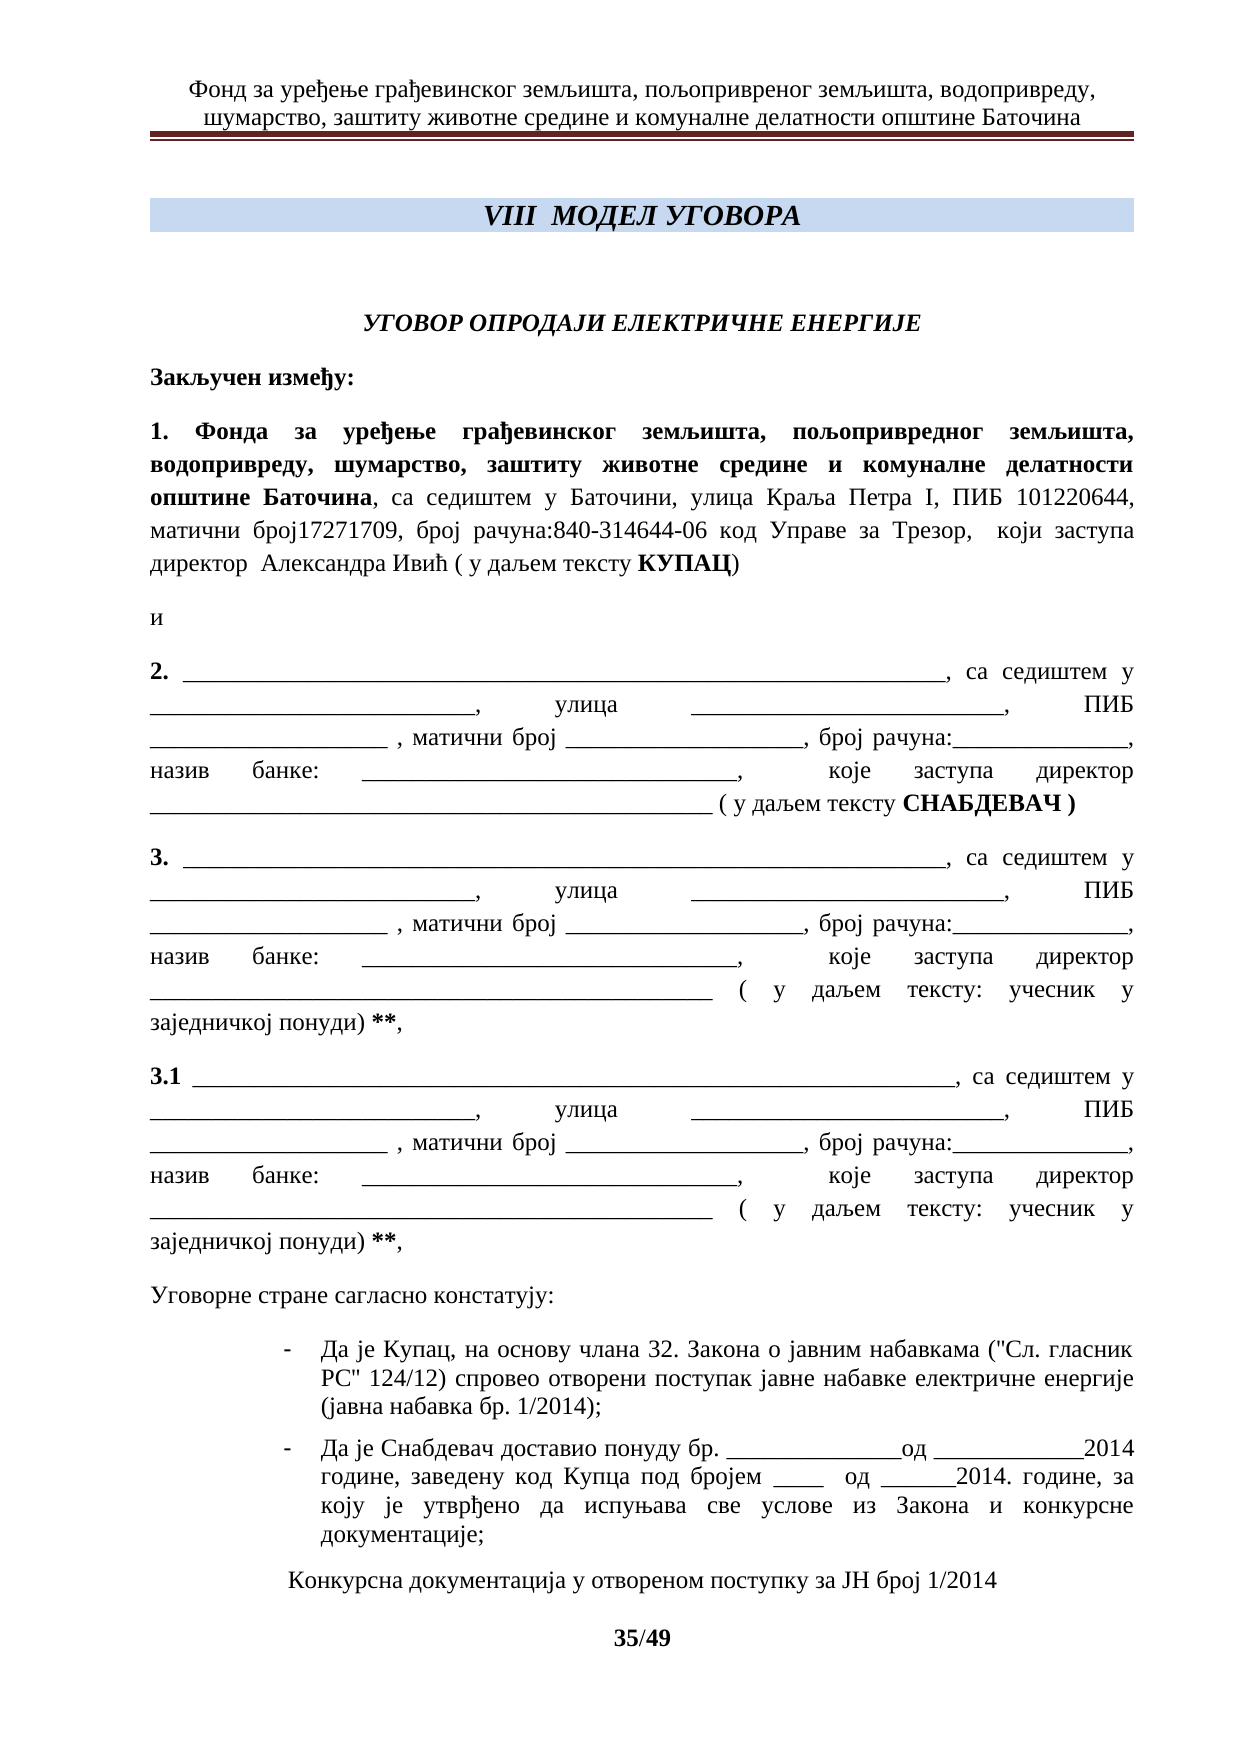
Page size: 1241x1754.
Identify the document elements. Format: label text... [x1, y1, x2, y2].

text УГОВОР ОПРОДАЈИ ЕЛЕКТРИЧНЕ ЕНЕРГИЈЕ [150, 308, 1134, 337]
text и [150, 602, 1134, 631]
text 3. _____________________________________________________________, са седиштем у __________________________, улица _________________________, ПИБ ___________________ , матични број ___________________, број рачуна:______________, назив банке: ______________________________, које заступа директор _____________________________________________ ( у даљем тексту: учесник у заједничкој понуди) **, [150, 842, 1134, 1036]
text 2. _____________________________________________________________, са седиштем у __________________________, улица _________________________, ПИБ ___________________ , матични број ___________________, број рачуна:______________, назив банке: ______________________________, које заступа директор _____________________________________________ ( у даљем тексту СНАБДЕВАЧ ) [150, 656, 1134, 817]
text Закључен између: [150, 362, 1134, 391]
text 1. Фонда за уређење грађевинског земљишта, пољопривредног земљишта, водопривреду, шумарство, заштиту животне средине и комуналне делатности општине Баточина, са седиштем у Баточини, улица Краља Петра I, ПИБ 101220644, матични број17271709, број рачуна:840-314644-06 код Управе за Трезор, који заступа директор Александра Ивић ( у даљем тексту КУПАЦ) [150, 416, 1134, 577]
list Да је Купац, на основу члана 32. Закона о јавним набавкама (''Сл. гласник РС'' 124/12) спровео отворени поступак јавне набавке електричне енергије (јавна набавка бр. 1/2014); [283, 1334, 1134, 1420]
text Уговорне стране сагласно констатују: [150, 1280, 1141, 1309]
list Да је Снабдевач доставио понуду бр. ______________од ____________2014 године, заведену код Купца под бројем ____ од ______2014. године, за коју је утврђено да испуњава све услове из Закона и конкурсне документације; [283, 1433, 1134, 1548]
text 3.1 _____________________________________________________________, са седиштем у __________________________, улица _________________________, ПИБ ___________________ , матични број ___________________, број рачуна:______________, назив банке: ______________________________, које заступа директор _____________________________________________ ( у даљем тексту: учесник у заједничкој понуди) **, [150, 1061, 1134, 1255]
text VIII МОДЕЛ УГОВОРА [150, 198, 1134, 232]
